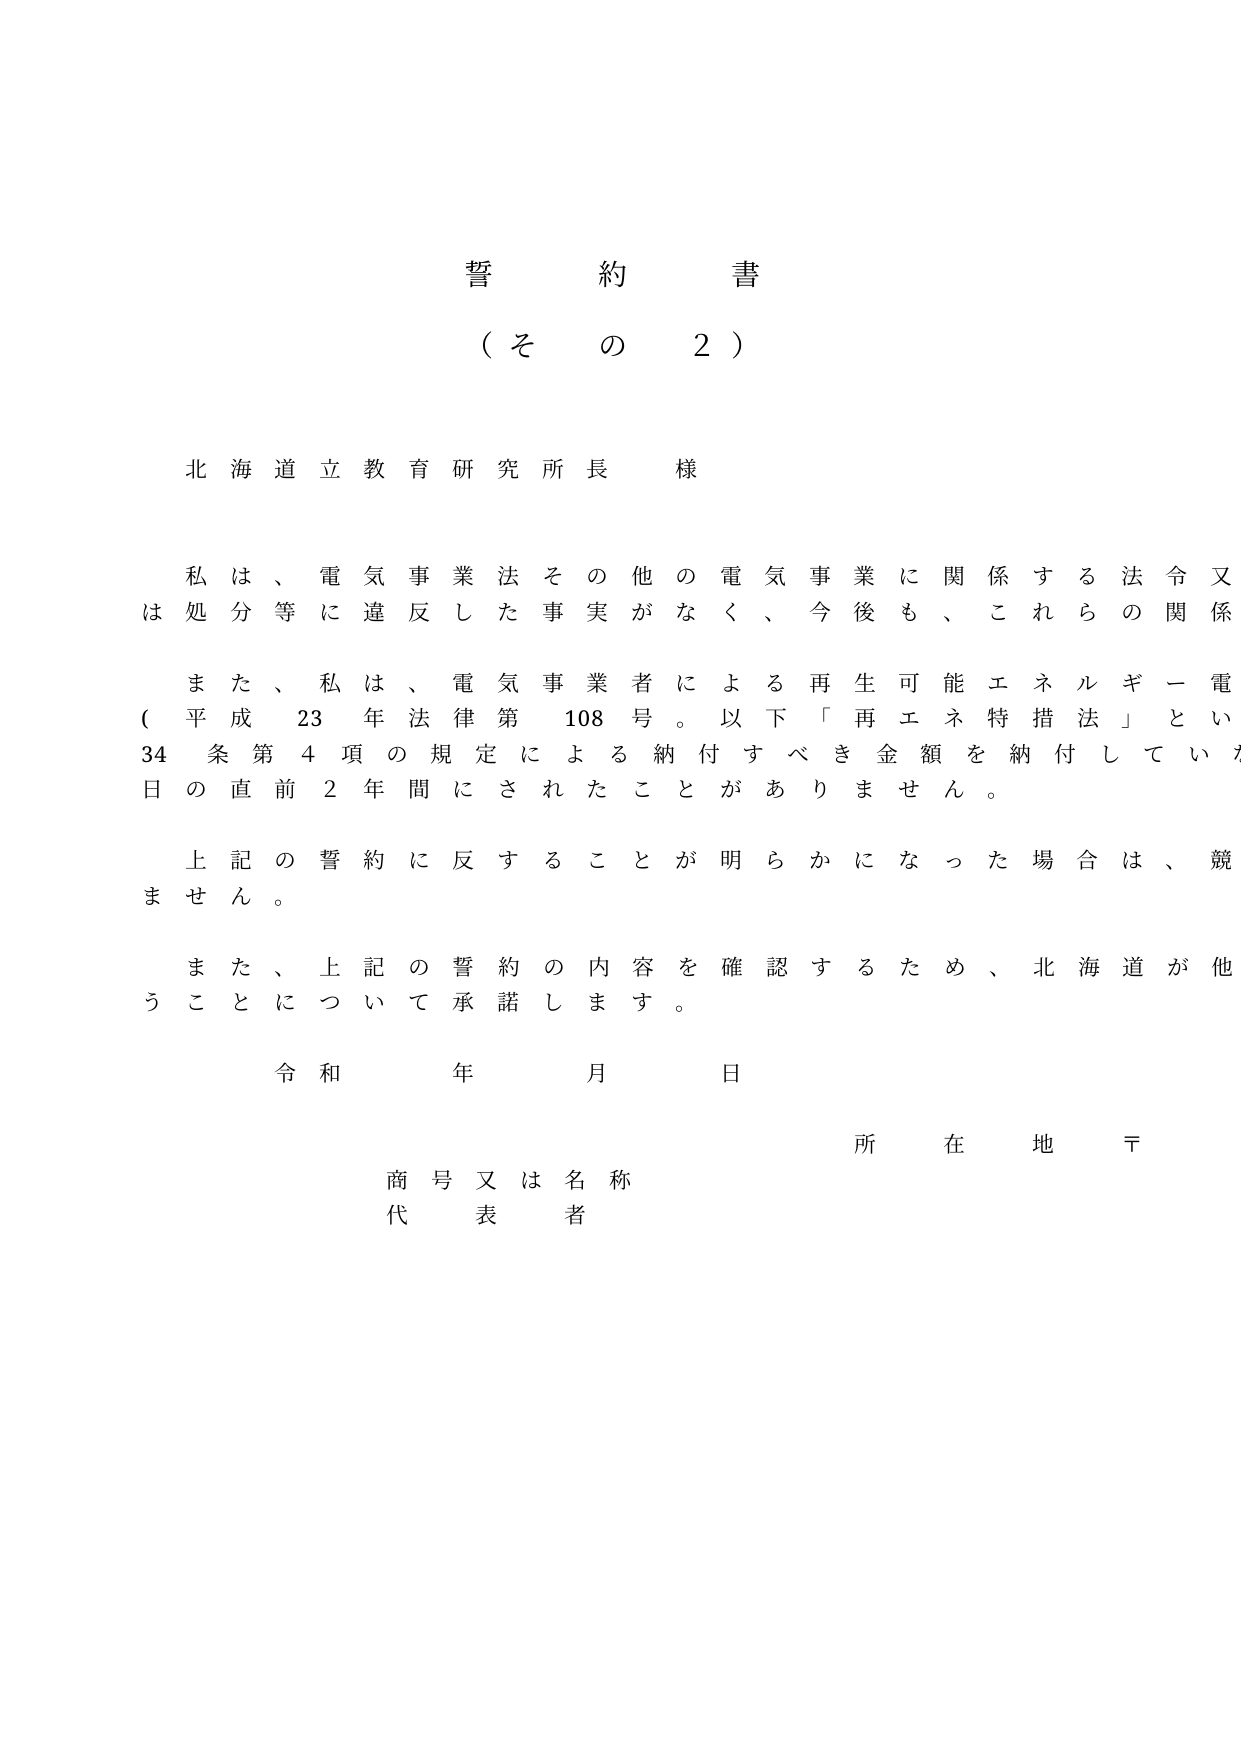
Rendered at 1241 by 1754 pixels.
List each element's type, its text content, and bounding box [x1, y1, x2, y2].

text 代 表 者 [141, 1197, 1099, 1232]
text 誓 約 書 [141, 238, 1099, 309]
text 令和 年 月 日 [141, 1054, 1099, 1090]
text 所 在 地 〒 [141, 1126, 1099, 1161]
text 上記の誓約に反することが明らかになった場合は、競争入札参加資格を制限されても異存ありません。 [141, 841, 1099, 912]
text 北海道立教育研究所長 様 [141, 451, 1099, 486]
text また、私は、電気事業者による再生可能エネルギー電気の調達に関する特別措置法(平成23年法律第108号。以下「再エネ特措法」という。）第34条第４項の規定による納付すべき金額を納付していない旨の公表を資格審査の申請をする日の直前２年間にされたことがありません。 [141, 664, 1099, 806]
text （そ の ２） [141, 309, 1099, 380]
text 私は、電気事業法その他の電気事業に関係する法令又はこれらの関係法令に基づく命令若しくは処分等に違反した事実がなく、今後も、これらの関係法令等を遵守することを誓約します。 [141, 557, 1099, 628]
text また、上記の誓約の内容を確認するため、北海道が他の官公署に照会を行うことについて承諾します。 [141, 948, 1099, 1019]
text 商号又は名称 [141, 1161, 1099, 1197]
